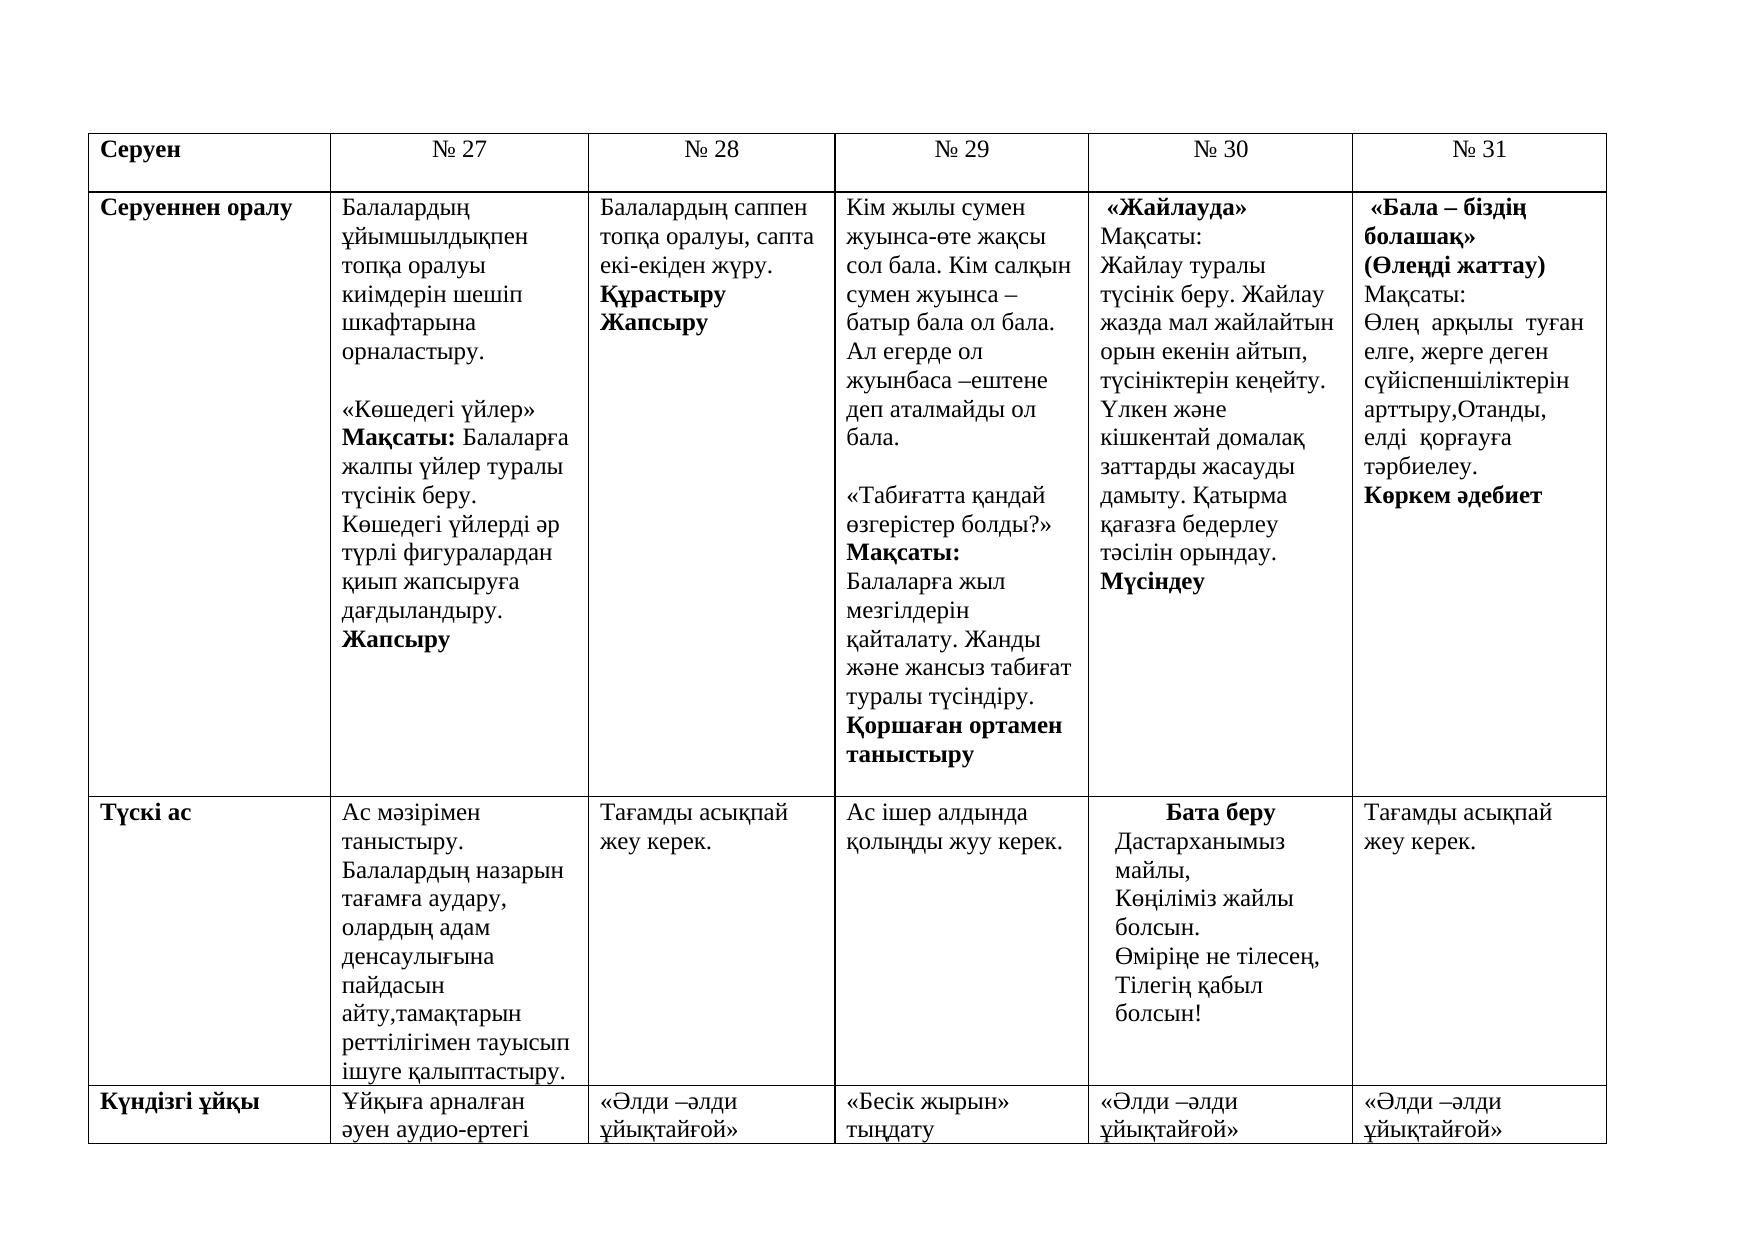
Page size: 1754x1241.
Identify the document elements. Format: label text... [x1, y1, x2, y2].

table_cell № 27 [331, 134, 588, 191]
table_cell Серуен [89, 134, 330, 191]
table_cell № 28 [589, 134, 834, 191]
table_cell Кім жылы сумен жуынса-өте жақсы сол бала. Кім салқын сумен жуынса –батыр бала ол бала. Ал егерде ол жуынбаса –ештене деп аталмайды ол бала. «Табиғатта қандай өзгерістер болды?» Мақсаты: Балаларға жыл мезгілдерін қайталату. Жанды және жансыз табиғат туралы түсіндіру. Қоршаған ортамен таныстыру [836, 193, 1088, 796]
table_cell Ас мәзірімен таныстыру. Балалардың назарын тағамға аудару, олардың адам денсаулығына пайдасын айту,тамақтарын реттілігімен тауысып ішуге қалыптастыру. [331, 797, 588, 1085]
table_cell Түскі ас [89, 797, 330, 1085]
table_cell «Жайлауда» Мақсаты: Жайлау туралы түсінік беру. Жайлау жазда мал жайлайтын орын екенін айтып, түсініктерін кеңейту. Үлкен және кішкентай домалақ заттарды жасауды дамыту. Қатырма қағазға бедерлеу тәсілін орындау. Мүсіндеу [1089, 193, 1352, 796]
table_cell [836, 1086, 1088, 1143]
table_cell № 29 [836, 134, 1088, 191]
table_cell Тағамды асықпай жеу керек. [1353, 797, 1606, 1085]
table_cell № 31 [1353, 134, 1606, 191]
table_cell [331, 1086, 588, 1143]
table_cell Балалардың ұйымшылдықпен топқа оралуы киімдерін шешіп шкафтарына орналастыру. «Көшедегі үйлер» Мақсаты: Балаларға жалпы үйлер туралы түсінік беру. Көшедегі үйлерді әр түрлі фигуралардан қиып жапсыруға дағдыландыру. Жапсыру [331, 193, 588, 796]
table_cell «Бала – біздің болашақ» (Өлеңді жаттау) Мақсаты: Өлең арқылы туған елге, жерге деген сүйіспеншіліктерін арттыру,Отанды, елді қорғауға тәрбиелеу. Көркем әдебиет [1353, 193, 1606, 796]
table_cell № 30 [1089, 134, 1352, 191]
table_cell Күндізгі ұйқы [89, 1086, 330, 1143]
table_cell Балалардың саппен топқа оралуы, сапта екі-екіден жүру. Құрастыру Жапсыру [589, 193, 834, 796]
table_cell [1353, 1086, 1606, 1143]
table_cell Серуеннен оралу [89, 193, 330, 796]
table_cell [1089, 1086, 1352, 1143]
table_cell Тағамды асықпай жеу керек. [589, 797, 834, 1085]
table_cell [589, 1086, 834, 1143]
table_cell Ас ішер алдында қолыңды жуу керек. [836, 797, 1088, 1085]
table_cell Бата беру Дастарханымыз майлы, Көңіліміз жайлы болсын. Өміріңе не тілесең, Тілегің қабыл болсын! [1089, 797, 1352, 1085]
